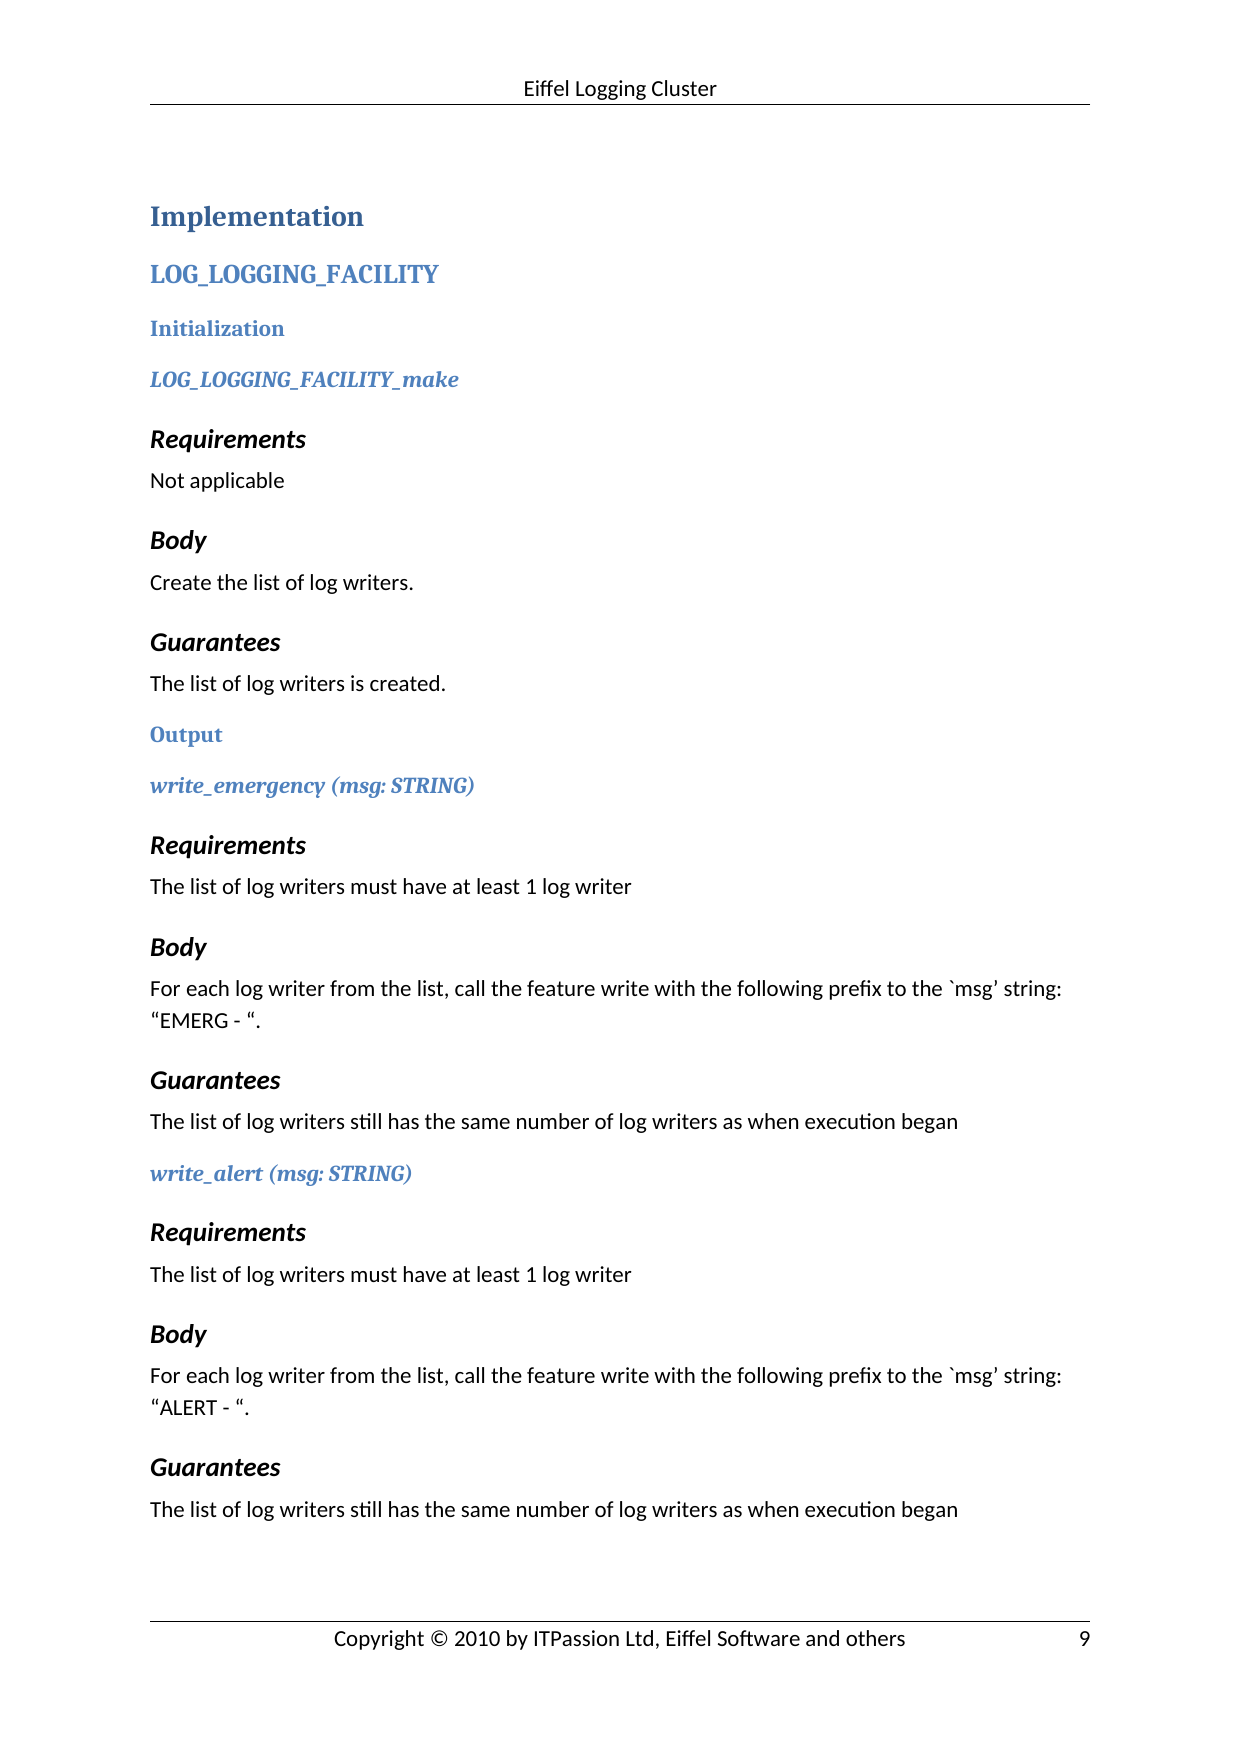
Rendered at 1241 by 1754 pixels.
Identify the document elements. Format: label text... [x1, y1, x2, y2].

subtitle Guarantees [150, 1451, 1090, 1483]
text The list of log writers is created. [150, 669, 1090, 697]
text The list of log writers must have at least 1 log writer [150, 1260, 1090, 1288]
subtitle Initialization [150, 316, 1090, 342]
text For each log writer from the list, call the feature write with the following prefix to the `msg’ string: “ALERT - “. [150, 1361, 1090, 1421]
subtitle Guarantees [150, 1063, 1090, 1096]
subtitle Requirements [150, 828, 1090, 861]
text The list of log writers still has the same number of log writers as when execution began [150, 1107, 1090, 1135]
text The list of log writers must have at least 1 log writer [150, 872, 1090, 901]
subtitle Output [150, 722, 1090, 748]
subtitle LOG_LOGGING_FACILITY [150, 259, 1090, 291]
subtitle Requirements [150, 1216, 1090, 1249]
text Not applicable [150, 466, 1090, 494]
subtitle LOG_LOGGING_FACILITY_make [150, 367, 1090, 393]
subtitle write_alert (msg: STRING) [150, 1160, 1090, 1187]
subtitle Requirements [150, 422, 1090, 455]
subtitle Body [150, 523, 1090, 557]
subtitle Body [150, 930, 1090, 963]
text For each log writer from the list, call the feature write with the following prefix to the `msg’ string: “EMERG - “. [150, 974, 1090, 1034]
subtitle Implementation [150, 200, 1090, 233]
subtitle Body [150, 1317, 1090, 1350]
text The list of log writers still has the same number of log writers as when execution began [150, 1495, 1090, 1523]
subtitle write_emergency (msg: STRING) [150, 773, 1090, 799]
text Create the list of log writers. [150, 568, 1090, 596]
subtitle Guarantees [150, 625, 1090, 658]
